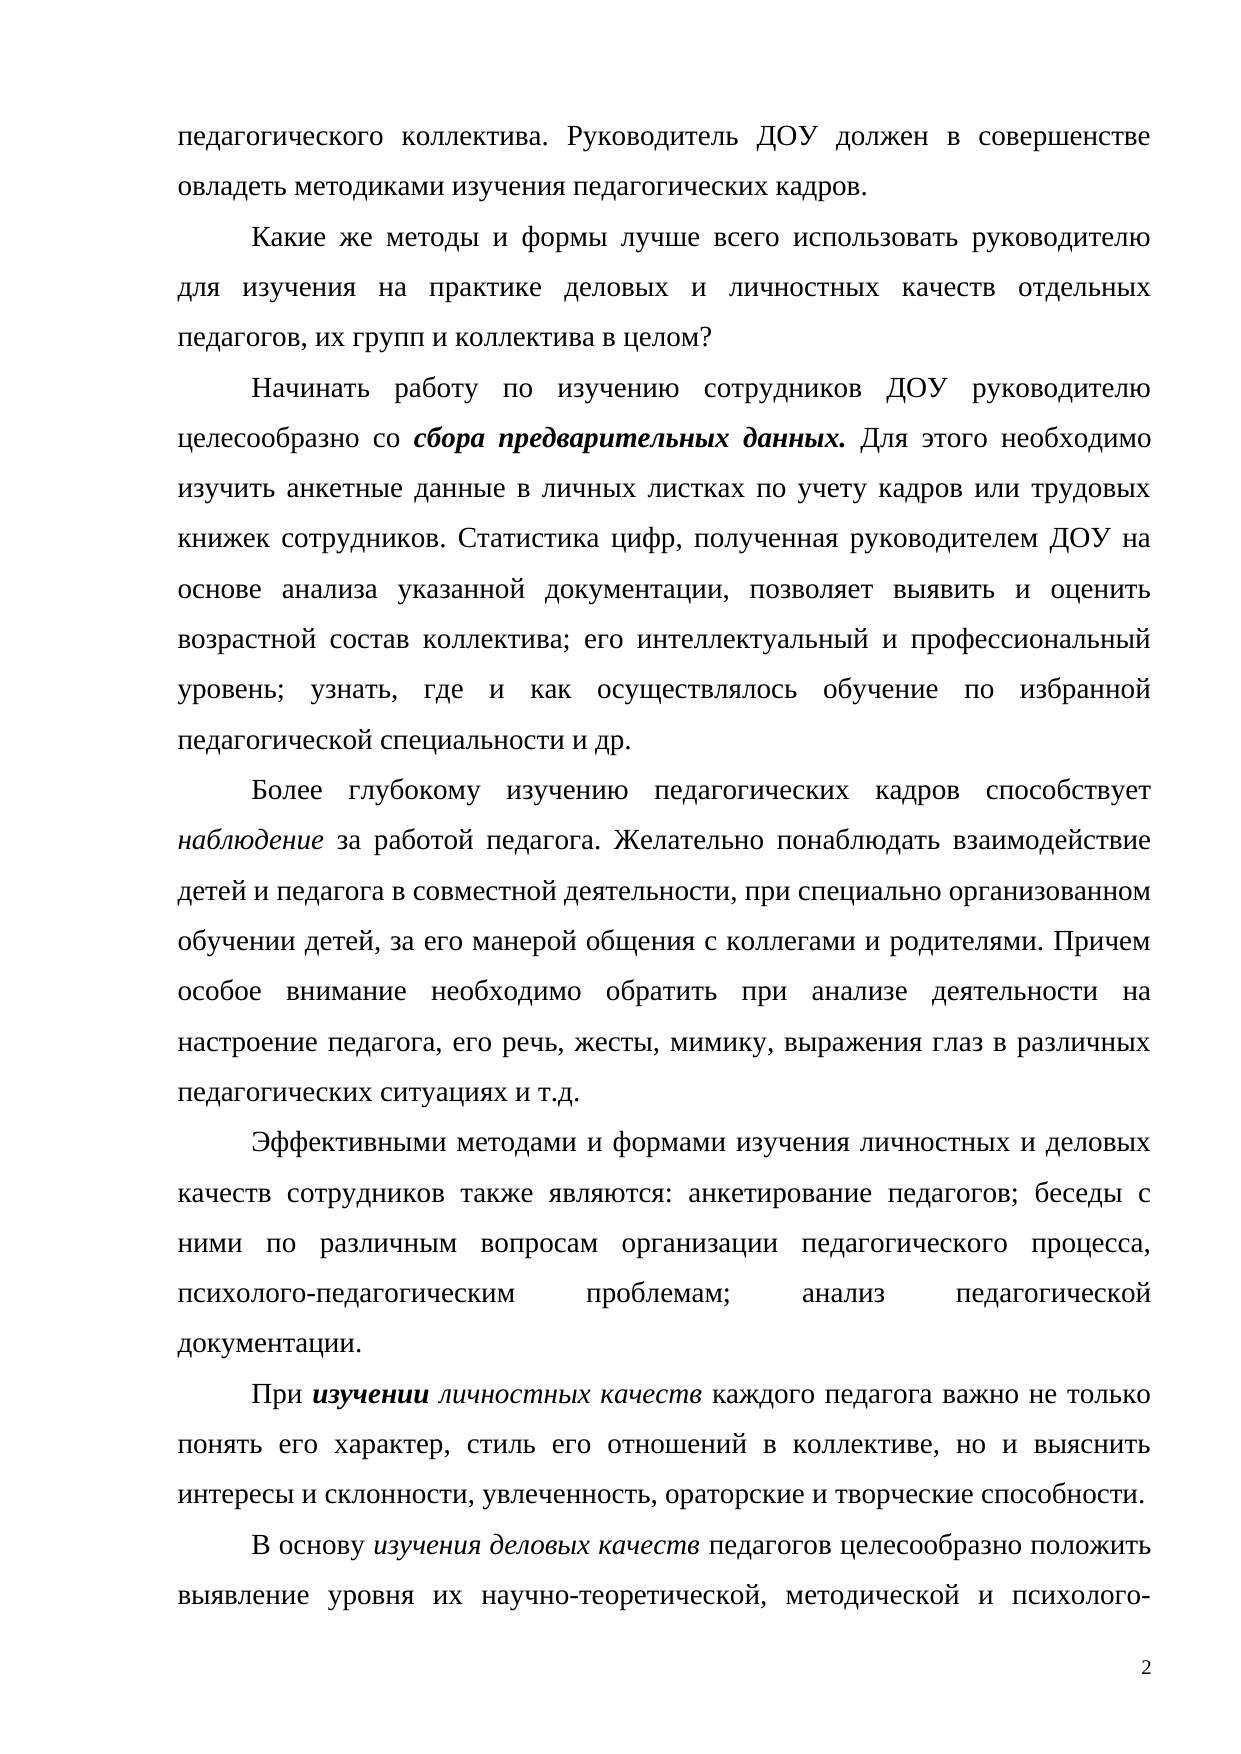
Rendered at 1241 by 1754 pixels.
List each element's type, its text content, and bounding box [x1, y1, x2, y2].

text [177, 1527, 1152, 1611]
text Более глубокому изучению педагогических кадров способствует наблюдение за работой педагога. Желательно понаблюдать взаимодействие детей и педагога в совместной деятельности, при специально организованном обучении детей, за его манерой общения с коллегами и родителями. Причем особое внимание необходимо обратить при анализе деятельности на настроение педагога, его речь, жесты, мимику, выражения глаз в различных педагогических ситуациях и т.д. [177, 772, 1152, 1108]
text Какие же методы и формы лучше всего использовать руководителю для изучения на практике деловых и личностных качеств отдельных педагогов, их групп и коллектива в целом? [177, 219, 1152, 353]
text При изучении личностных качеств каждого педагога важно не только понять его характер, стиль его отношений в коллективе, но и выяснить интересы и склонности, увлеченность, ораторские и творческие способности. [177, 1376, 1152, 1510]
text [177, 118, 1152, 202]
text Эффективными методами и формами изучения личностных и деловых качеств сотрудников также являются: анкетирование педагогов; беседы с ними по различным вопросам организации педагогического процесса, психолого-педагогическим проблемам; анализ педагогической документации. [177, 1124, 1152, 1359]
text Начинать работу по изучению сотрудников ДОУ руководителю целесообразно со сбора предварительных данных. Для этого необходимо изучить анкетные данные в личных листках по учету кадров или трудовых книжек сотрудников. Статистика цифр, полученная руководителем ДОУ на основе анализа указанной документации, позволяет выявить и оценить возрастной состав коллектива; его интеллектуальный и профессиональный уровень; узнать, где и как осуществлялось обучение по избранной педагогической специальности и др. [177, 370, 1152, 755]
